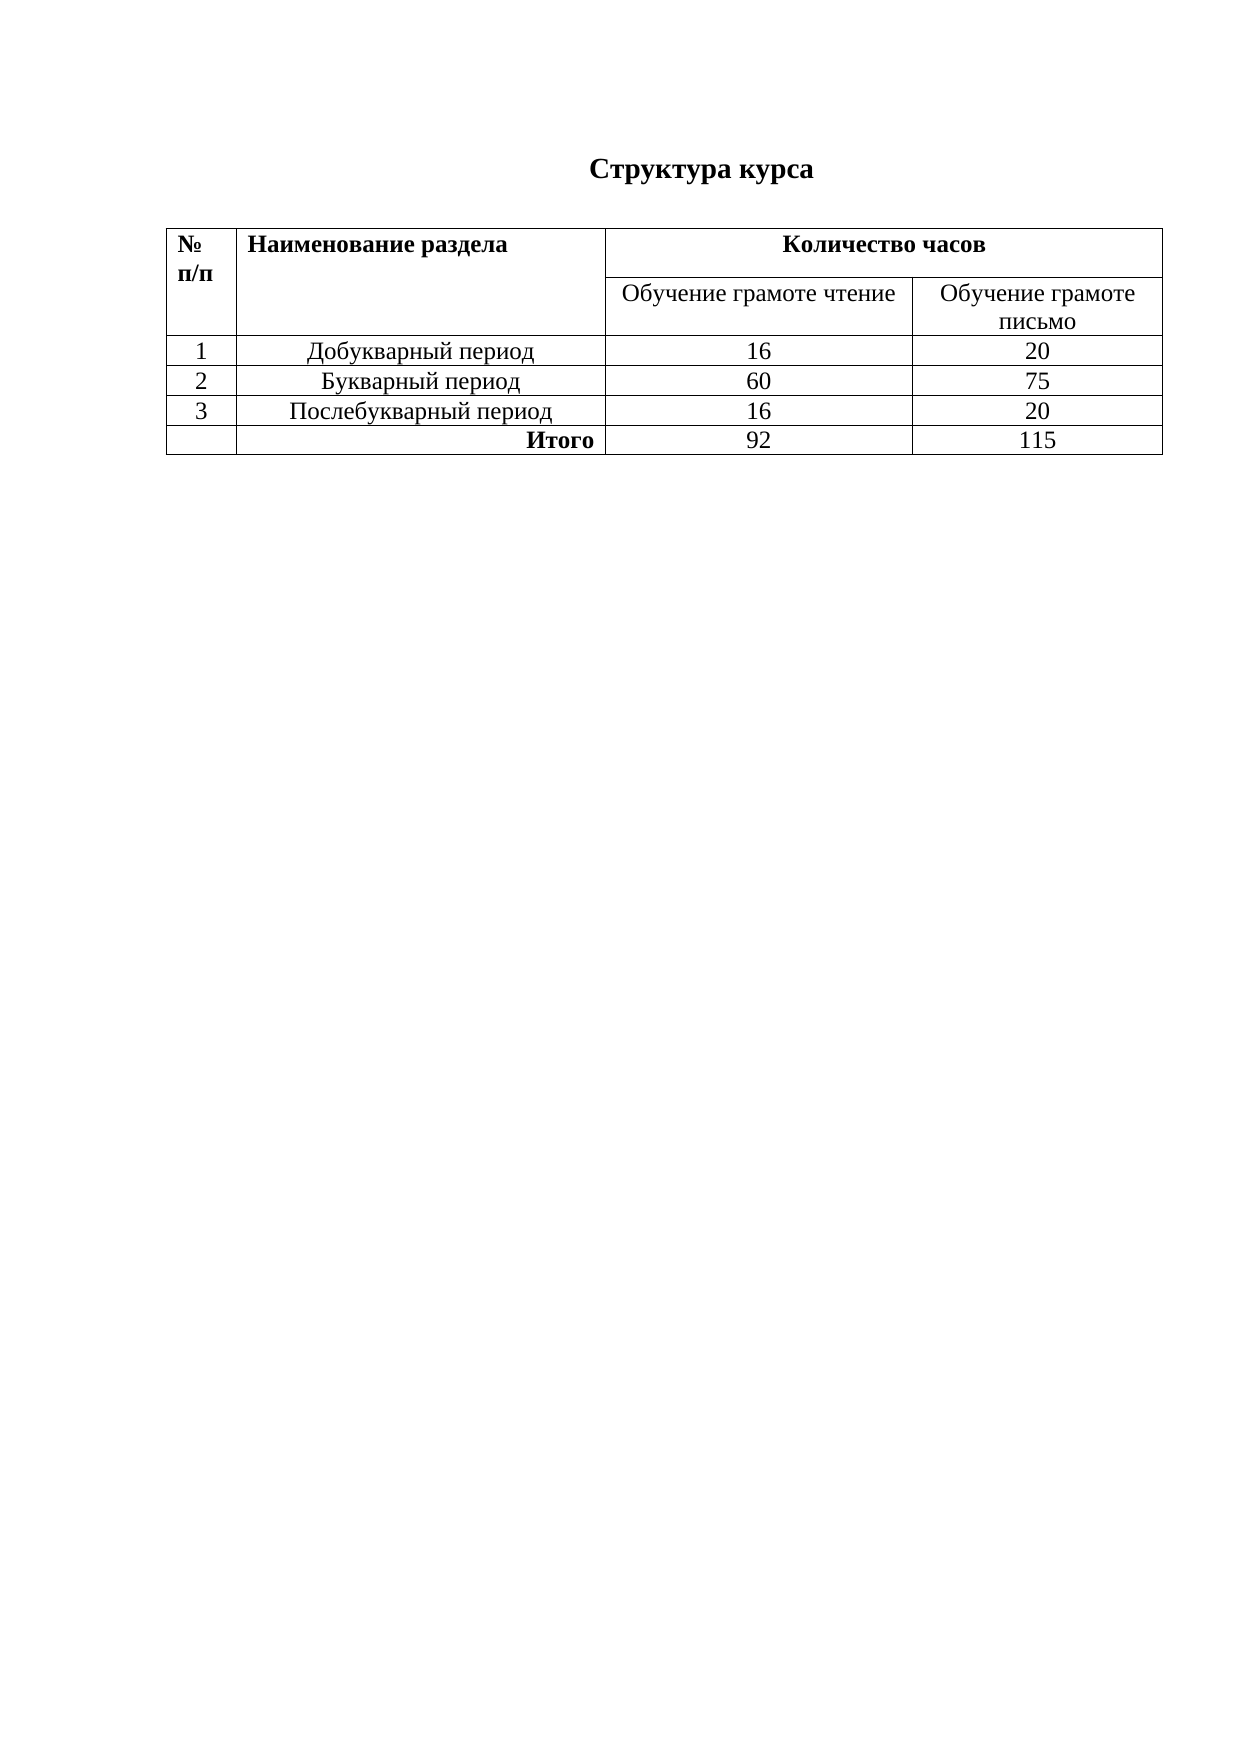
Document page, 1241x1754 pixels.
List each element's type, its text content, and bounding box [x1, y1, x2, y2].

table_cell 75 [913, 366, 1162, 395]
table_cell Добукварный период [237, 336, 605, 365]
table_cell 20 [913, 396, 1162, 424]
table_cell 115 [913, 426, 1162, 454]
table_header Количество часов [606, 229, 1162, 277]
table_header Наименование раздела [237, 229, 605, 335]
table_cell Букварный период [237, 366, 605, 395]
table_cell 3 [167, 396, 236, 424]
table_cell Итого [237, 426, 605, 454]
table_cell 60 [606, 366, 912, 395]
table_cell Послебукварный период [237, 396, 605, 424]
table_cell Обучение грамоте чтение [606, 278, 912, 335]
table_cell 2 [167, 366, 236, 395]
table_cell Обучение грамоте письмо [913, 278, 1162, 335]
text Структура курса [177, 151, 1152, 185]
table_cell 20 [913, 336, 1162, 365]
table_cell 16 [606, 396, 912, 424]
table_cell 1 [167, 336, 236, 365]
table_cell 16 [606, 336, 912, 365]
table_header № п/п [167, 229, 236, 335]
table_cell 92 [606, 426, 912, 454]
table_cell [167, 426, 236, 454]
